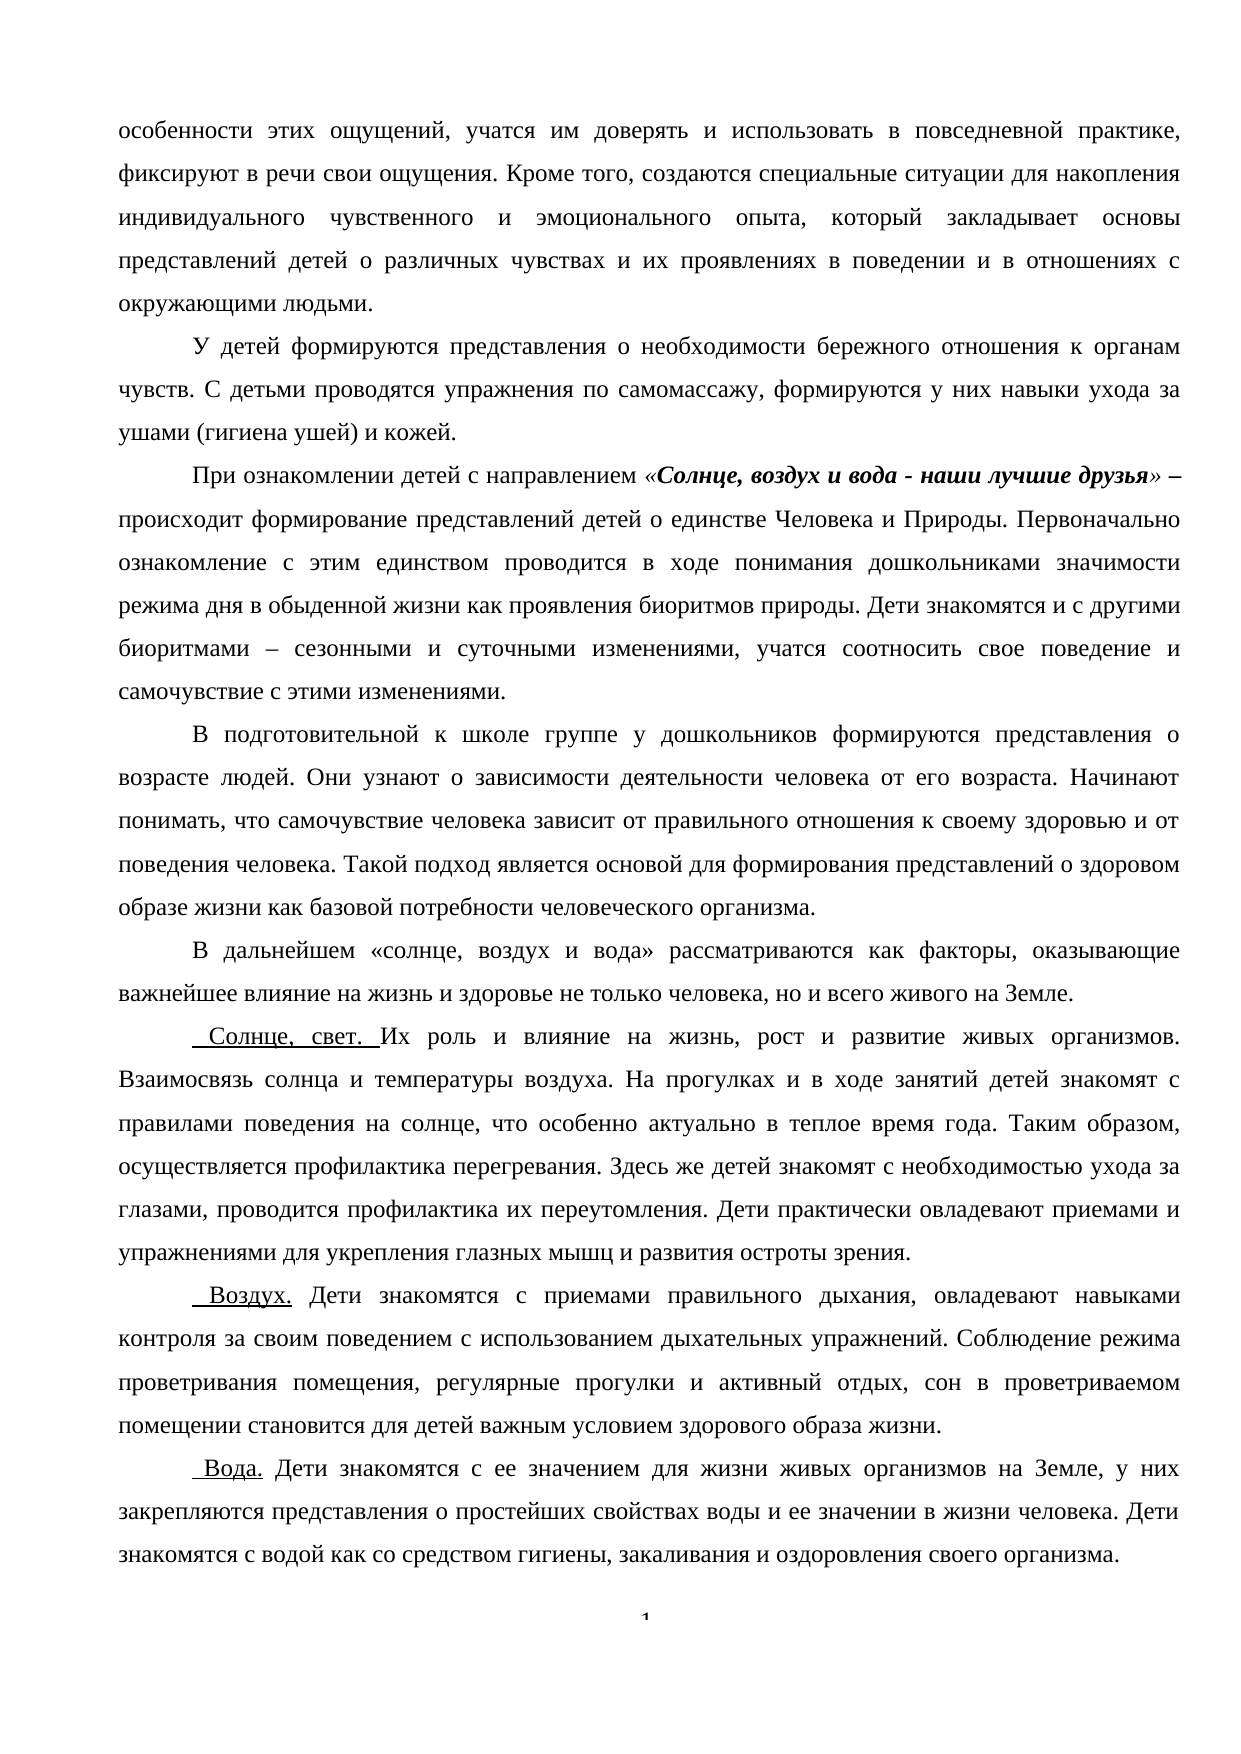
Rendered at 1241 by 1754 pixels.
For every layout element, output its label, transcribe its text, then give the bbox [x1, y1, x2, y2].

text В подготовительной к школе группе у дошкольников формируются представления о возрасте людей. Они узнают о зависимости деятельности человека от его возраста. Начинают понимать, что самочувствие человека зависит от правильного отношения к своему здоровью и от поведения человека. Такой подход является основой для формирования представлений о здоровом образе жизни как базовой потребности человеческого организма. [118, 719, 1181, 921]
text У детей формируются представления о необходимости бережного отношения к органам чувств. С детьми проводятся упражнения по самомассажу, формируются у них навыки ухода за ушами (гигиена ушей) и кожей. [118, 331, 1181, 446]
text Воздух. Дети знакомятся с приемами правильного дыхания, овладевают навыками контроля за своим поведением с использованием дыхательных упражнений. Соблюдение режима проветривания помещения, регулярные прогулки и активный отдых, сон в проветриваемом помещении становится для детей важным условием здорового образа жизни. [118, 1280, 1182, 1438]
text особенности этих ощущений, учатся им доверять и использовать в повседневной практике, фиксируют в речи свои ощущения. Кроме того, создаются специальные ситуации для накопления индивидуального чувственного и эмоционального опыта, который закладывает основы представлений детей о различных чувствах и их проявлениях в поведении и в отношениях с окружающими людьми. [118, 115, 1182, 317]
text Солнце, свет. Их роль и влияние на жизнь, рост и развитие живых организмов. Взаимосвязь солнца и температуры воздуха. На прогулках и в ходе занятий детей знакомят с правилами поведения на солнце, что особенно актуально в теплое время года. Таким образом, осуществляется профилактика перегревания. Здесь же детей знакомят с необходимостью ухода за глазами, проводится профилактика их переутомления. Дети практически овладевают приемами и упражнениями для укрепления глазных мышц и развития остроты зрения. [118, 1021, 1181, 1266]
text В дальнейшем «солнце, воздух и вода» рассматриваются как факторы, оказывающие важнейшее влияние на жизнь и здоровье не только человека, но и всего живого на Земле. [118, 935, 1181, 1007]
text При ознакомлении детей с направлением «Солнце, воздух и вода - наши лучшие друзья» – происходит формирование представлений детей о единстве Человека и Природы. Первоначально ознакомление с этим единством проводится в ходе понимания дошкольниками значимости режима дня в обыденной жизни как проявления биоритмов природы. Дети знакомятся и с другими биоритмами – сезонными и суточными изменениями, учатся соотносить свое поведение и самочувствие с этими изменениями. [118, 461, 1181, 705]
text Вода. Дети знакомятся с ее значением для жизни живых организмов на Земле, у них закрепляются представления о простейших свойствах воды и ее значении в жизни человека. Дети знакомятся с водой как со средством гигиены, закаливания и оздоровления своего организма. [118, 1453, 1181, 1568]
